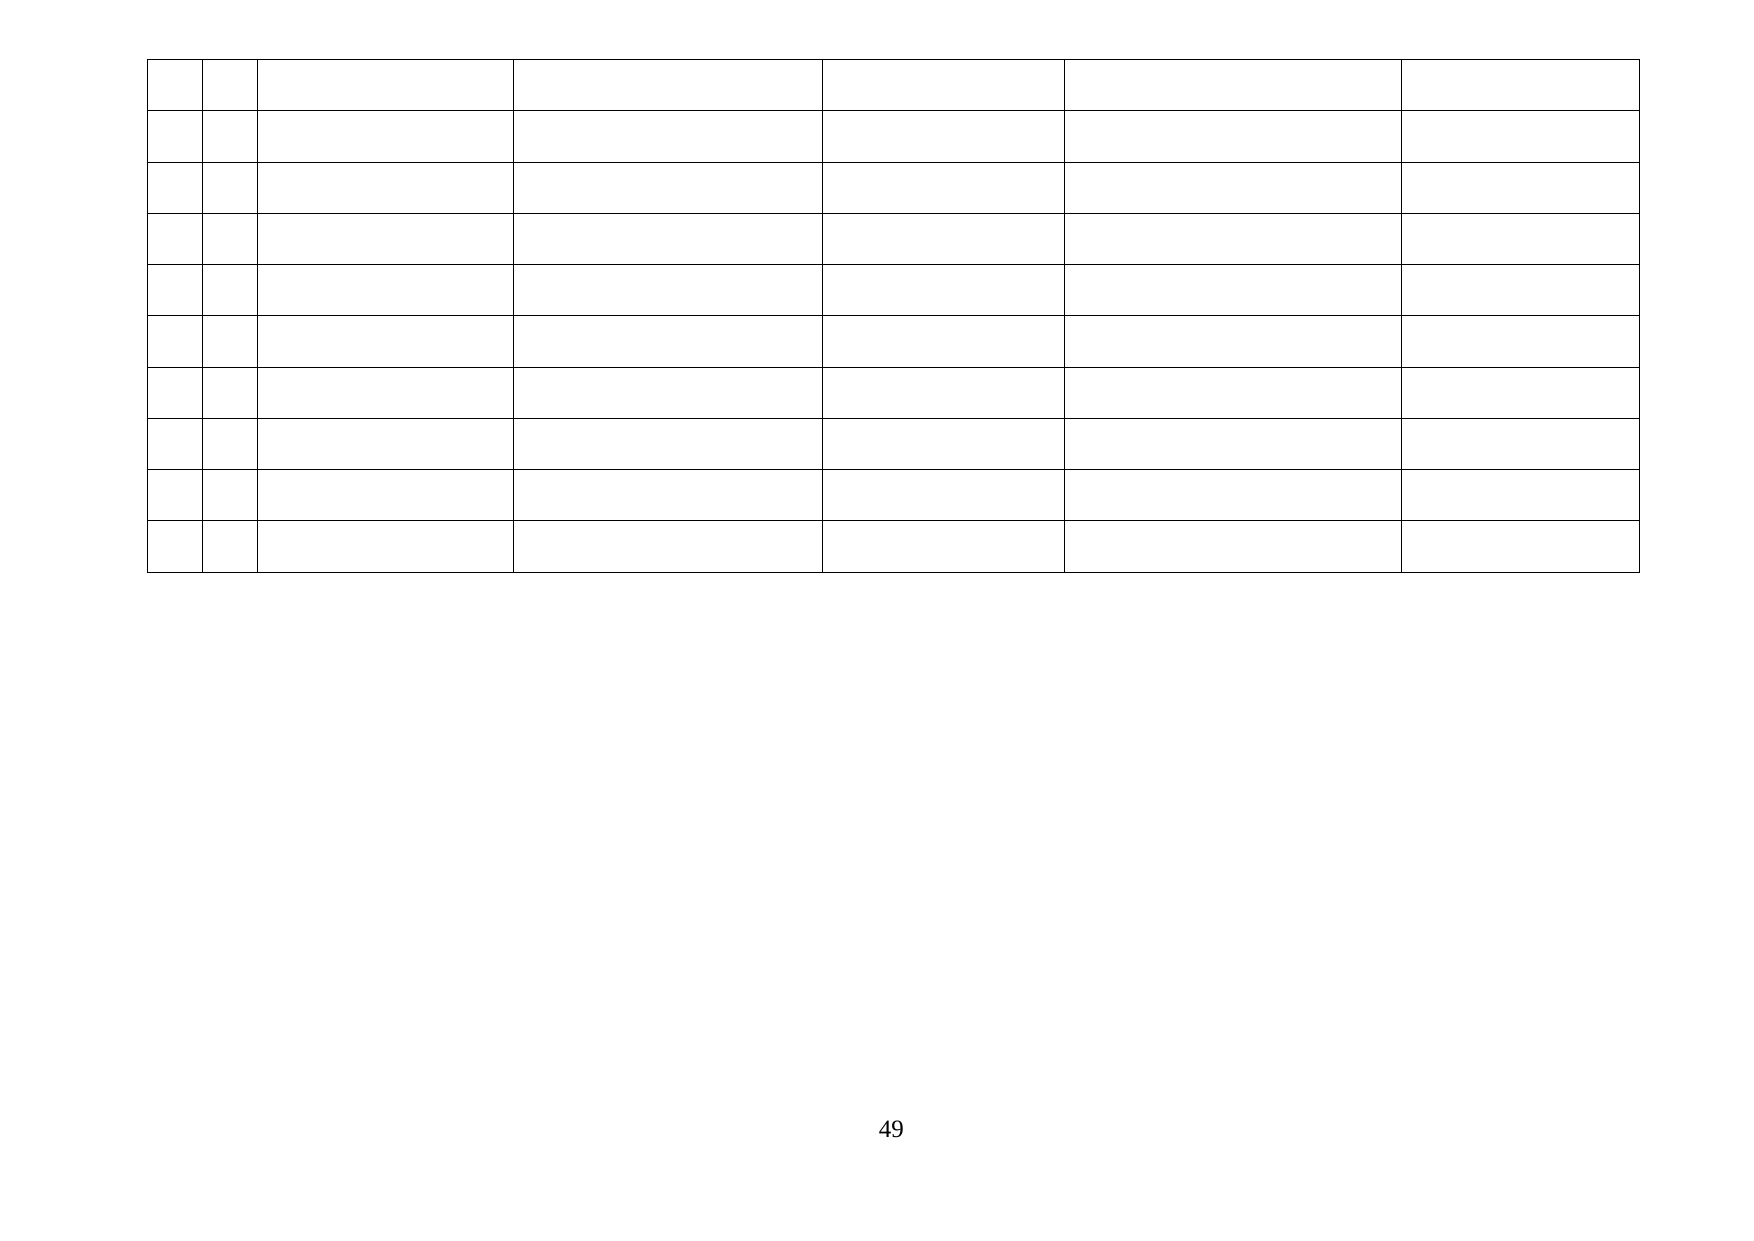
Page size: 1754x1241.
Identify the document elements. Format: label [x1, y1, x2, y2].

table_cell [148, 316, 202, 367]
table_cell [203, 419, 257, 469]
table_cell [1402, 60, 1639, 110]
table_cell [823, 214, 1064, 264]
table_cell [203, 60, 257, 110]
table_cell [1402, 163, 1639, 213]
table_cell [1402, 214, 1639, 264]
table_cell [823, 419, 1064, 469]
table_cell [823, 521, 1064, 572]
table_cell [148, 265, 202, 315]
table_cell [514, 265, 822, 315]
table_cell [823, 60, 1064, 110]
table_cell [514, 316, 822, 367]
table_cell [258, 60, 513, 110]
table_cell [258, 111, 513, 162]
table_cell [1402, 470, 1639, 520]
table_cell [1402, 368, 1639, 418]
table_cell [514, 419, 822, 469]
table_cell [258, 419, 513, 469]
table_cell [1065, 60, 1401, 110]
table_cell [203, 111, 257, 162]
table_cell [514, 470, 822, 520]
table_cell [148, 521, 202, 572]
table_cell [1065, 470, 1401, 520]
table_cell [148, 419, 202, 469]
table_cell [258, 214, 513, 264]
table_cell [258, 470, 513, 520]
table_cell [514, 214, 822, 264]
table_cell [258, 521, 513, 572]
table_cell [1065, 163, 1401, 213]
table_cell [203, 214, 257, 264]
table_cell [148, 214, 202, 264]
table_cell [823, 470, 1064, 520]
table_cell [1402, 265, 1639, 315]
table_cell [258, 265, 513, 315]
table_cell [1065, 521, 1401, 572]
table_cell [258, 368, 513, 418]
table_cell [823, 111, 1064, 162]
table_cell [258, 163, 513, 213]
table_cell [1065, 265, 1401, 315]
table_cell [514, 60, 822, 110]
table_cell [203, 521, 257, 572]
table_cell [1065, 316, 1401, 367]
table_cell [823, 265, 1064, 315]
table_cell [1402, 316, 1639, 367]
table_cell [514, 521, 822, 572]
table_cell [203, 316, 257, 367]
table_cell [203, 470, 257, 520]
table_cell [1402, 521, 1639, 572]
table_cell [1065, 368, 1401, 418]
table_cell [514, 163, 822, 213]
table_cell [148, 60, 202, 110]
table_cell [514, 111, 822, 162]
table_cell [1065, 111, 1401, 162]
table_cell [1402, 111, 1639, 162]
table_cell [1402, 419, 1639, 469]
table_cell [258, 316, 513, 367]
table_cell [514, 368, 822, 418]
table_cell [823, 316, 1064, 367]
table_cell [203, 163, 257, 213]
table_cell [823, 163, 1064, 213]
table_cell [148, 470, 202, 520]
table_cell [148, 111, 202, 162]
table_cell [203, 265, 257, 315]
table_cell [148, 368, 202, 418]
table_cell [823, 368, 1064, 418]
table_cell [1065, 419, 1401, 469]
table_cell [1065, 214, 1401, 264]
table_cell [148, 163, 202, 213]
table_cell [203, 368, 257, 418]
